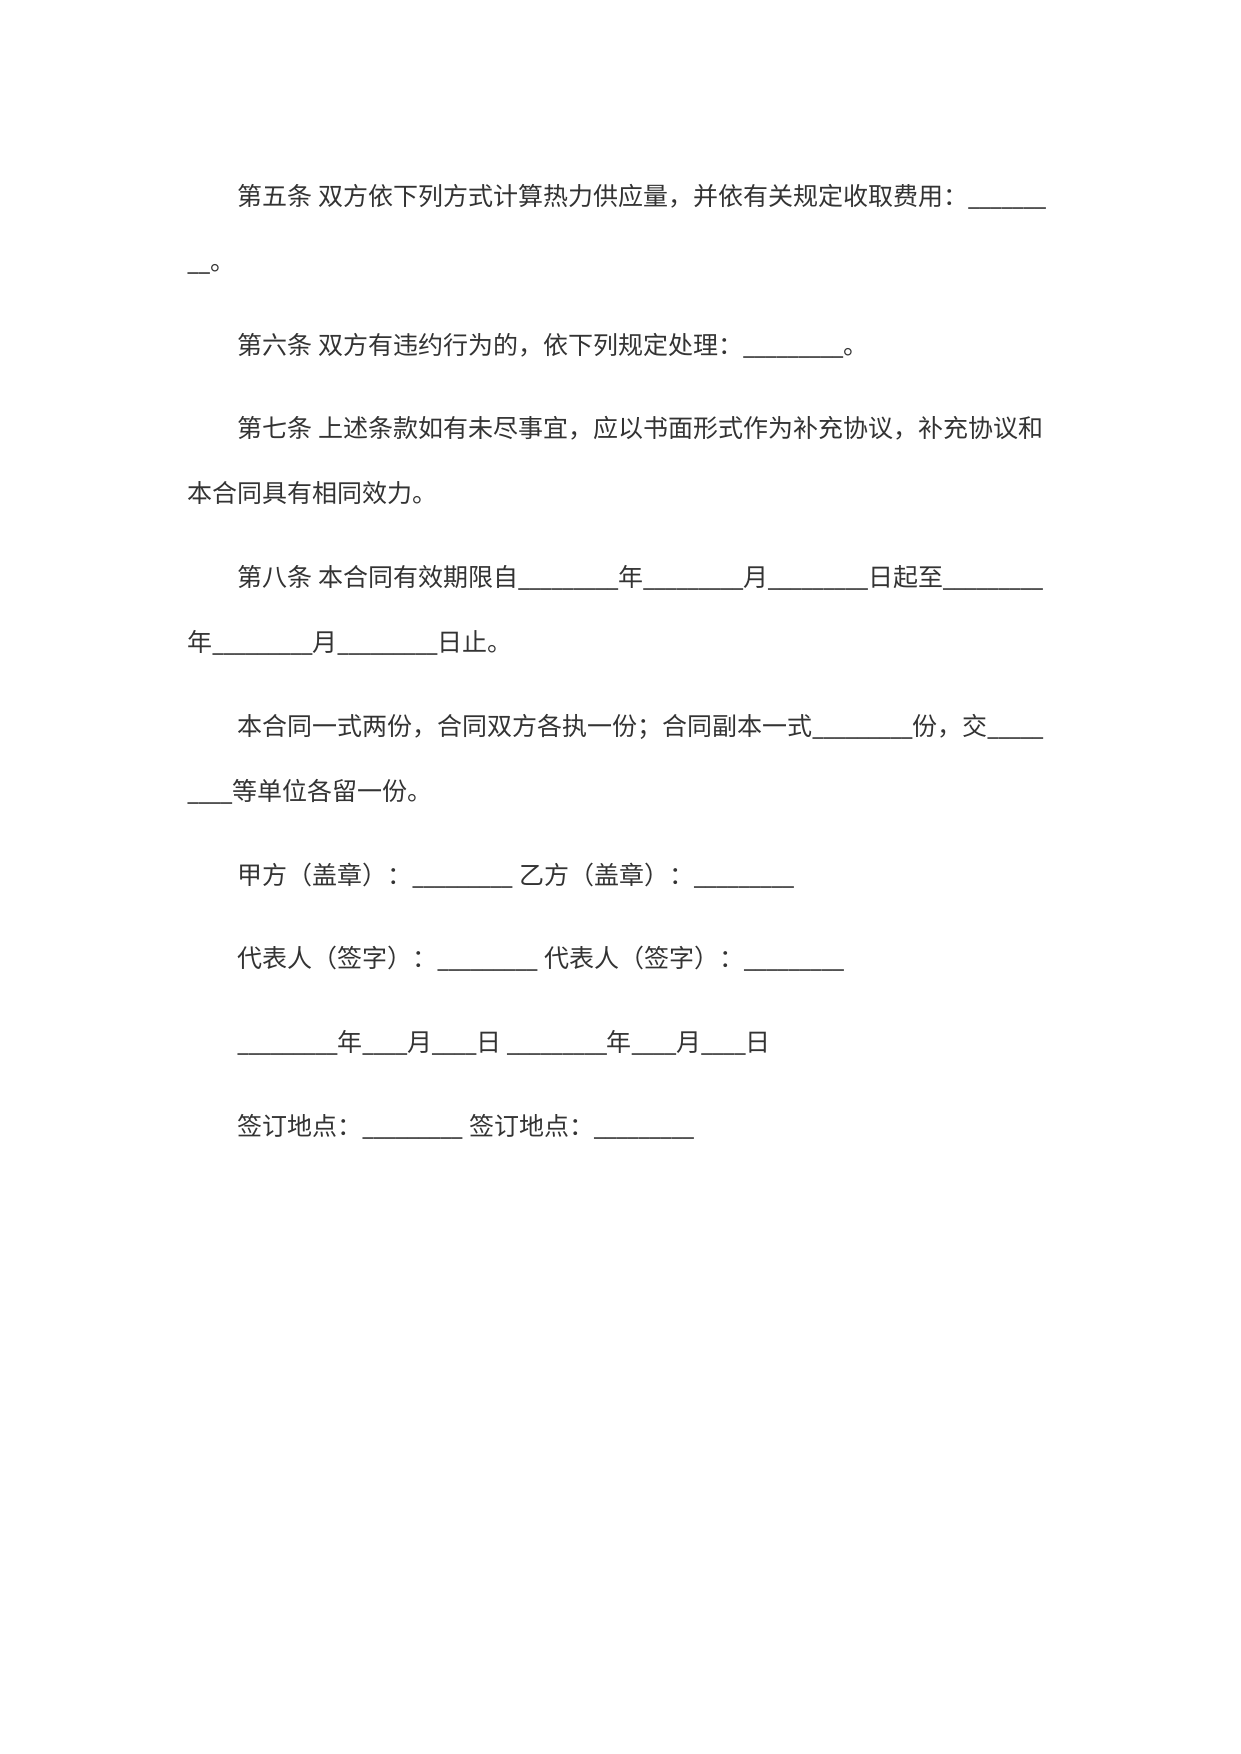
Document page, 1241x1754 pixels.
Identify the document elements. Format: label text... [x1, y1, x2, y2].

text 甲方（盖章）：_________ 乙方（盖章）：_________ [187, 841, 1053, 906]
text 本合同一式两份，合同双方各执一份；合同副本一式_________份，交_________等单位各留一份。 [187, 692, 1053, 822]
text 第七条 上述条款如有未尽事宜，应以书面形式作为补充协议，补充协议和本合同具有相同效力。 [187, 394, 1053, 524]
text 第六条 双方有违约行为的，依下列规定处理：_________。 [187, 311, 1053, 376]
text 第八条 本合同有效期限自_________年_________月_________日起至_________年_________月_________日止。 [187, 543, 1053, 673]
text _________年____月____日 _________年____月____日 [187, 1008, 1053, 1073]
text 代表人（签字）：_________ 代表人（签字）：_________ [187, 924, 1053, 989]
text 签订地点：_________ 签订地点：_________ [187, 1092, 1053, 1157]
text 第五条 双方依下列方式计算热力供应量，并依有关规定收取费用：_________。 [187, 162, 1053, 292]
